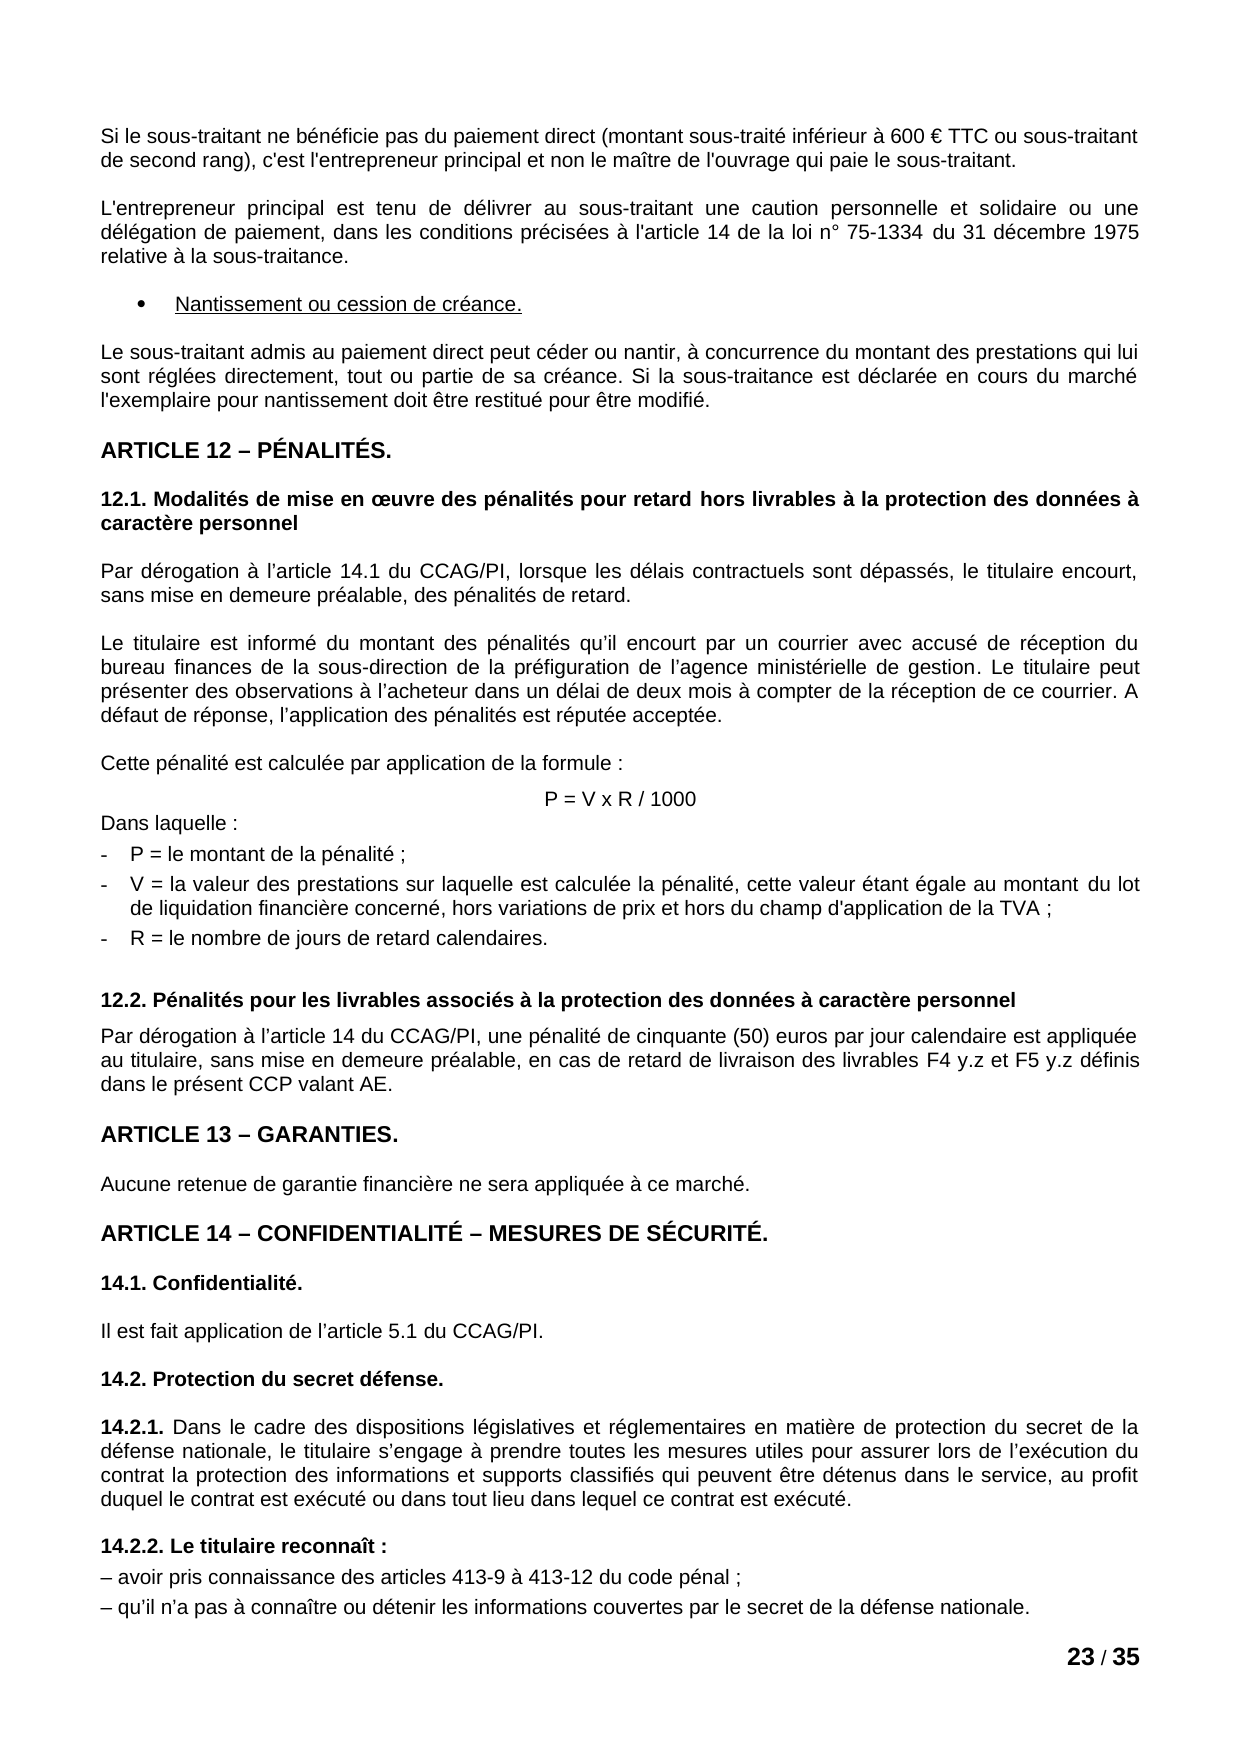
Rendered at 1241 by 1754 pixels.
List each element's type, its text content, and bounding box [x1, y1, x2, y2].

text – qu’il n’a pas à connaître ou détenir les informations couvertes par le secret de la défense nationale. [100, 1595, 1140, 1619]
text Si le sous-traitant ne bénéficie pas du paiement direct (montant sous-traité inférieur à 600 € TTC ou sous-traitant de second rang), c'est l'entrepreneur principal et non le maître de l'ouvrage qui paie le sous-traitant. [100, 124, 1140, 172]
text – avoir pris connaissance des articles 413-9 à 413-12 du code pénal ; [100, 1564, 1140, 1588]
subtitle ARTICLE 14 – CONFIDENTIALITÉ – MESURES DE SÉCURITÉ. [100, 1220, 1140, 1247]
text P = V x R / 1000 [100, 787, 1140, 811]
subtitle 14.2. Protection du secret défense. [100, 1367, 1140, 1391]
list 12.2. Pénalités pour les livrables associés à la protection des données à caractère personnel [100, 988, 1140, 1012]
subtitle ARTICLE 12 – PÉNALITÉS. [100, 437, 1140, 463]
text Cette pénalité est calculée par application de la formule : [100, 751, 1140, 775]
text L'entrepreneur principal est tenu de délivrer au sous-traitant une caution personnelle et solidaire ou une délégation de paiement, dans les conditions précisées à l'article 14 de la loi n° 75-1334 du 31 décembre 1975 relative à la sous-traitance. [100, 196, 1140, 268]
text Par dérogation à l’article 14 du CCAG/PI, une pénalité de cinquante (50) euros par jour calendaire est appliquée au titulaire, sans mise en demeure préalable, en cas de retard de livraison des livrables F4 y.z et F5 y.z définis dans le présent CCP valant AE. [100, 1024, 1140, 1096]
text Aucune retenue de garantie financière ne sera appliquée à ce marché. [100, 1171, 1140, 1195]
text Le titulaire est informé du montant des pénalités qu’il encourt par un courrier avec accusé de réception du bureau finances de la sous-direction de la préfiguration de l’agence ministérielle de gestion. Le titulaire peut présenter des observations à l’acheteur dans un délai de deux mois à compter de la réception de ce courrier. A défaut de réponse, l’application des pénalités est réputée acceptée. [100, 631, 1140, 727]
text Dans laquelle : [100, 811, 1140, 835]
text 14.2.1. Dans le cadre des dispositions législatives et réglementaires en matière de protection du secret de la défense nationale, le titulaire s’engage à prendre toutes les mesures utiles pour assurer lors de l’exécution du contrat la protection des informations et supports classifiés qui peuvent être détenus dans le service, au profit duquel le contrat est exécuté ou dans tout lieu dans lequel ce contrat est exécuté. [100, 1414, 1140, 1510]
subtitle 14.1. Confidentialité. [100, 1271, 1140, 1295]
text Par dérogation à l’article 14.1 du CCAG/PI, lorsque les délais contractuels sont dépassés, le titulaire encourt, sans mise en demeure préalable, des pénalités de retard. [100, 559, 1140, 607]
list P = le montant de la pénalité ; [100, 841, 1140, 866]
text 14.2.2. Le titulaire reconnaît : [100, 1534, 1140, 1558]
text Le sous-traitant admis au paiement direct peut céder ou nantir, à concurrence du montant des prestations qui lui sont réglées directement, tout ou partie de sa créance. Si la sous-traitance est déclarée en cours du marché l'exemplaire pour nantissement doit être restitué pour être modifié. [100, 340, 1140, 412]
list Nantissement ou cession de créance. [138, 292, 1140, 316]
text Il est fait application de l’article 5.1 du CCAG/PI. [100, 1319, 1140, 1343]
list V = la valeur des prestations sur laquelle est calculée la pénalité, cette valeur étant égale au montant du lot de liquidation financière concerné, hors variations de prix et hors du champ d'application de la TVA ; [100, 872, 1140, 920]
list R = le nombre de jours de retard calendaires. [100, 926, 1140, 950]
subtitle 12.1. Modalités de mise en œuvre des pénalités pour retard hors livrables à la protection des données à caractère personnel [100, 487, 1140, 535]
subtitle ARTICLE 13 – GARANTIES. [100, 1121, 1140, 1147]
